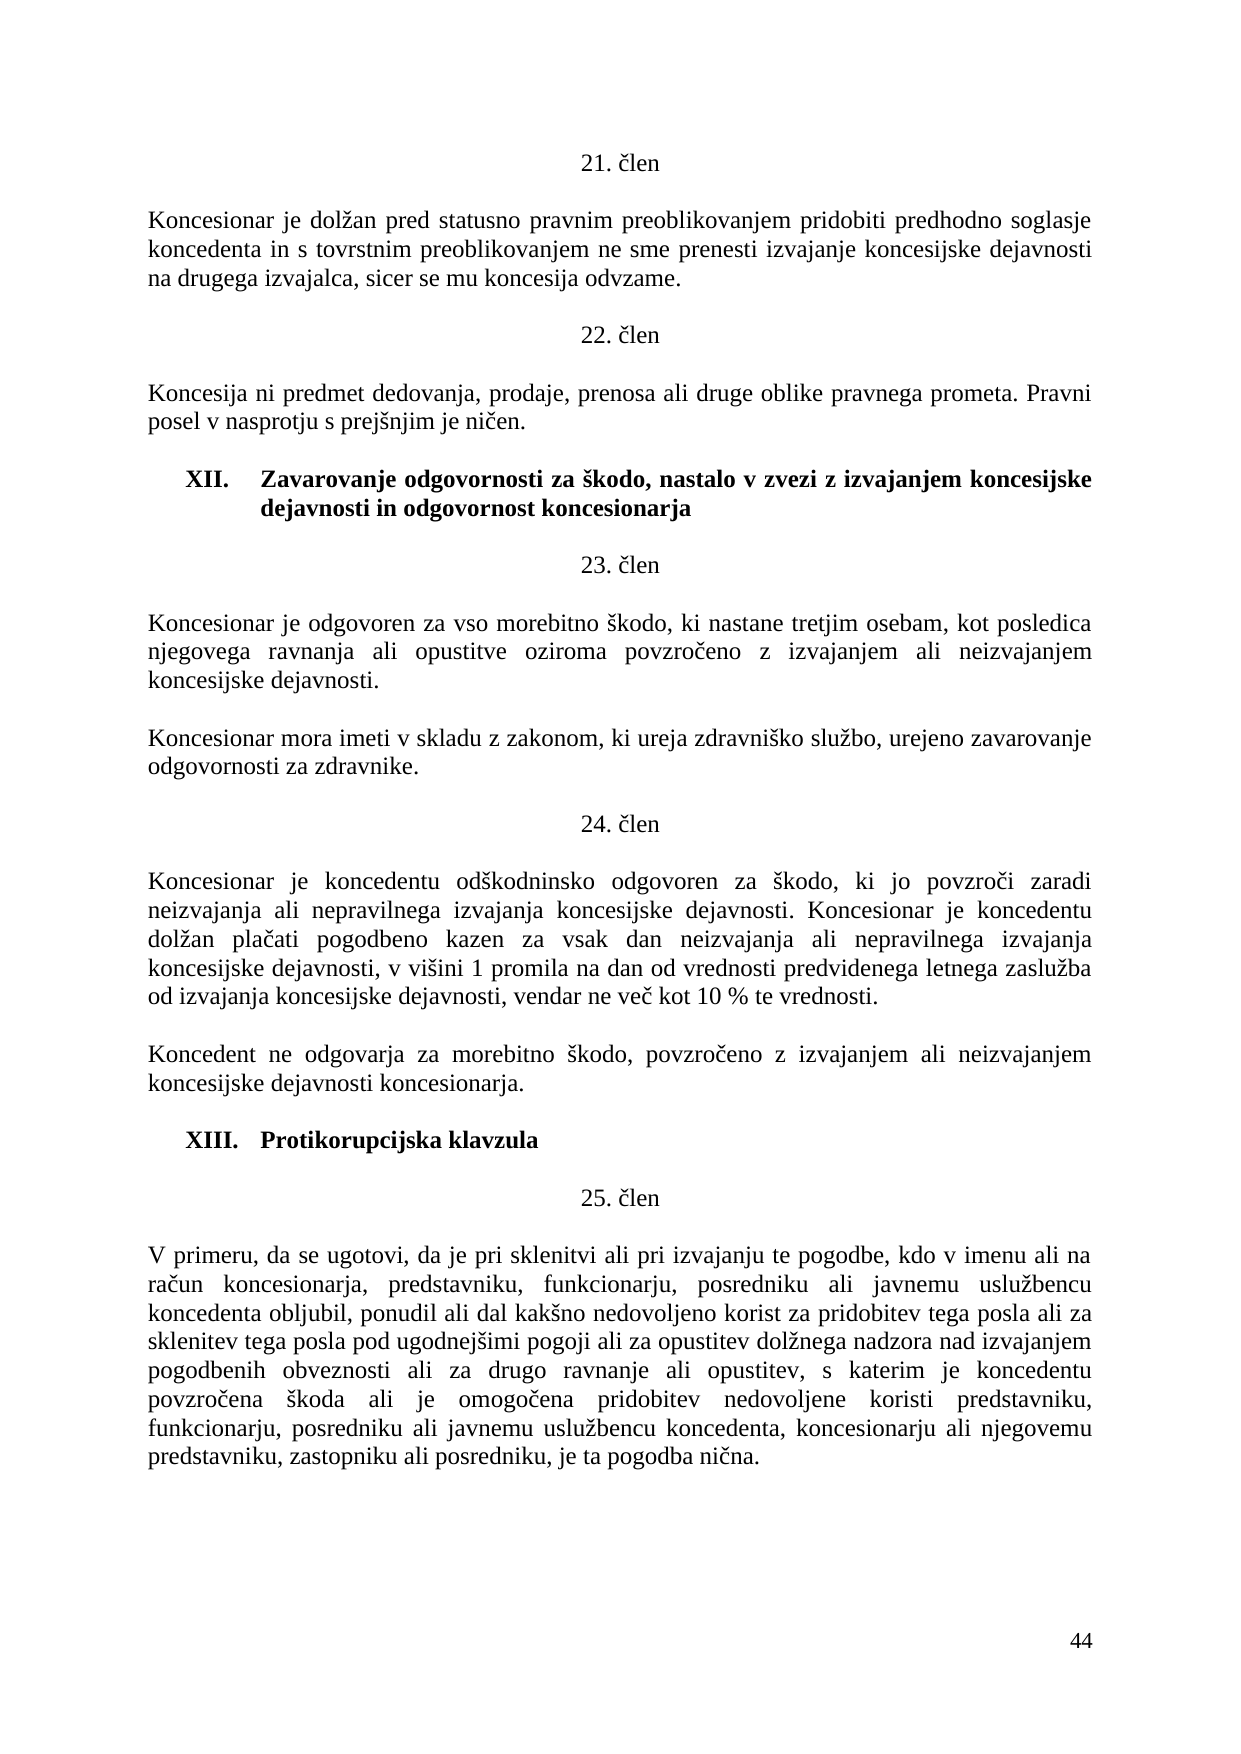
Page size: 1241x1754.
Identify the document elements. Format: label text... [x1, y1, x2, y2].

text V primeru, da se ugotovi, da je pri sklenitvi ali pri izvajanju te pogodbe, kdo v imenu ali na račun koncesionarja, predstavniku, funkcionarju, posredniku ali javnemu uslužbencu koncedenta obljubil, ponudil ali dal kakšno nedovoljeno korist za pridobitev tega posla ali za sklenitev tega posla pod ugodnejšimi pogoji ali za opustitev dolžnega nadzora nad izvajanjem pogodbenih obveznosti ali za drugo ravnanje ali opustitev, s katerim je koncedentu povzročena škoda ali je omogočena pridobitev nedovoljene koristi predstavniku, funkcionarju, posredniku ali javnemu uslužbencu koncedenta, koncesionarju ali njegovemu predstavniku, zastopniku ali posredniku, je ta pogodba nična. [148, 1240, 1093, 1470]
list Protikorupcijska klavzula [185, 1125, 1093, 1154]
text 22. člen [148, 320, 1093, 349]
text 25. člen [148, 1183, 1093, 1211]
text 21. člen [148, 148, 1093, 176]
list Zavarovanje odgovornosti za škodo, nastalo v zvezi z izvajanjem koncesijske dejavnosti in odgovornost koncesionarja [185, 464, 1093, 521]
text 23. člen [148, 550, 1093, 579]
text Koncesionar je odgovoren za vso morebitno škodo, ki nastane tretjim osebam, kot posledica njegovega ravnanja ali opustitve oziroma povzročeno z izvajanjem ali neizvajanjem koncesijske dejavnosti. [148, 608, 1093, 694]
text Koncedent ne odgovarja za morebitno škodo, povzročeno z izvajanjem ali neizvajanjem koncesijske dejavnosti koncesionarja. [148, 1039, 1093, 1096]
text Koncesionar mora imeti v skladu z zakonom, ki ureja zdravniško službo, urejeno zavarovanje odgovornosti za zdravnike. [148, 723, 1093, 780]
text Koncesionar je dolžan pred statusno pravnim preoblikovanjem pridobiti predhodno soglasje koncedenta in s tovrstnim preoblikovanjem ne sme prenesti izvajanje koncesijske dejavnosti na drugega izvajalca, sicer se mu koncesija odvzame. [148, 205, 1093, 291]
text Koncesija ni predmet dedovanja, prodaje, prenosa ali druge oblike pravnega prometa. Pravni posel v nasprotju s prejšnjim je ničen. [148, 378, 1093, 435]
text Koncesionar je koncedentu odškodninsko odgovoren za škodo, ki jo povzroči zaradi neizvajanja ali nepravilnega izvajanja koncesijske dejavnosti. Koncesionar je koncedentu dolžan plačati pogodbeno kazen za vsak dan neizvajanja ali nepravilnega izvajanja koncesijske dejavnosti, v višini 1 promila na dan od vrednosti predvidenega letnega zaslužba od izvajanja koncesijske dejavnosti, vendar ne več kot 10 % te vrednosti. [148, 866, 1093, 1010]
text 24. člen [148, 809, 1093, 838]
